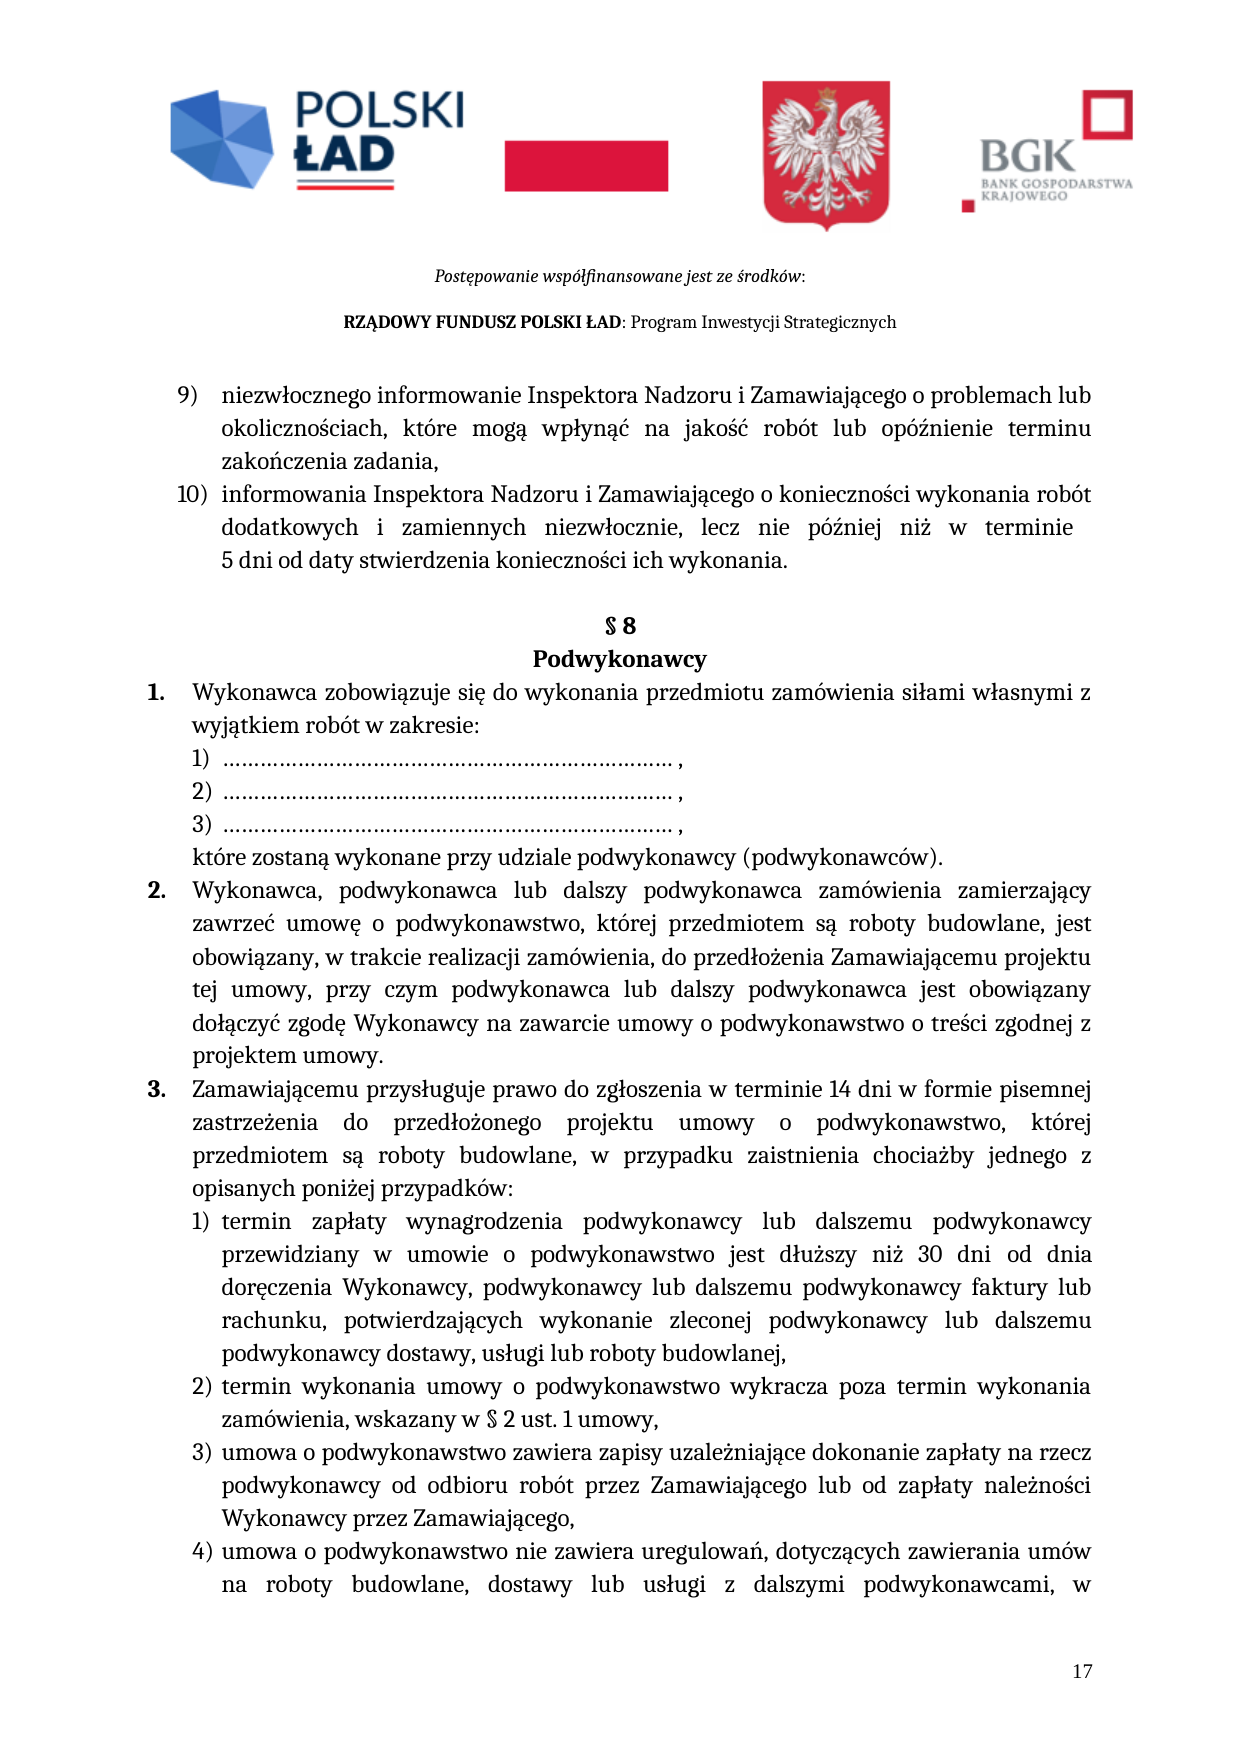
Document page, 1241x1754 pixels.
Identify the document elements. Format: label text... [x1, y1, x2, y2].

list umowa o podwykonawstwo zawiera zapisy uzależniające dokonanie zapłaty na rzecz podwykonawcy od odbioru robót przez Zamawiającego lub od zapłaty należności Wykonawcy przez Zamawiającego, [192, 1438, 1093, 1532]
list ……………………………………………………………… , [192, 777, 1093, 806]
list ……………………………………………………………… , [192, 744, 1093, 773]
list Wykonawca, podwykonawca lub dalszy podwykonawca zamówienia zamierzający zawrzeć umowę o podwykonawstwo, której przedmiotem są roboty budowlane, jest obowiązany, w trakcie realizacji zamówienia, do przedłożenia Zamawiającemu projektu tej umowy, przy czym podwykonawca lub dalszy podwykonawca jest obowiązany dołączyć zgodę Wykonawcy na zawarcie umowy o podwykonawstwo o treści zgodnej z projektem umowy. [148, 876, 1093, 1070]
list niezwłocznego informowanie Inspektora Nadzoru i Zamawiającego o problemach lub okolicznościach, które mogą wpłynąć na jakość robót lub opóźnienie terminu zakończenia zadania, [177, 381, 1093, 476]
picture [147, 53, 1166, 241]
text Podwykonawcy [148, 645, 1093, 674]
text które zostaną wykonane przy udziale podwykonawcy (podwykonawców). [148, 843, 1093, 872]
list termin zapłaty wynagrodzenia podwykonawcy lub dalszemu podwykonawcy przewidziany w umowie o podwykonawstwo jest dłuższy niż 30 dni od dnia doręczenia Wykonawcy, podwykonawcy lub dalszemu podwykonawcy faktury lub rachunku, potwierdzających wykonanie zleconej podwykonawcy lub dalszemu podwykonawcy dostawy, usługi lub roboty budowlanej, [192, 1207, 1093, 1367]
list Zamawiającemu przysługuje prawo do zgłoszenia w terminie 14 dni w formie pisemnej zastrzeżenia do przedłożonego projektu umowy o podwykonawstwo, której przedmiotem są roboty budowlane, w przypadku zaistnienia chociażby jednego z opisanych poniżej przypadków: [148, 1074, 1093, 1202]
text § 8 [148, 579, 1093, 641]
list informowania Inspektora Nadzoru i Zamawiającego o konieczności wykonania robót dodatkowych i zamiennych niezwłocznie, lecz nie później niż w terminie 5 dni od daty stwierdzenia konieczności ich wykonania. [177, 480, 1093, 575]
list Wykonawca zobowiązuje się do wykonania przedmiotu zamówienia siłami własnymi z wyjątkiem robót w zakresie: [148, 678, 1093, 740]
list termin wykonania umowy o podwykonawstwo wykracza poza termin wykonania zamówienia, wskazany w § 2 ust. 1 umowy, [192, 1372, 1093, 1433]
list ……………………………………………………………… , [192, 810, 1093, 839]
